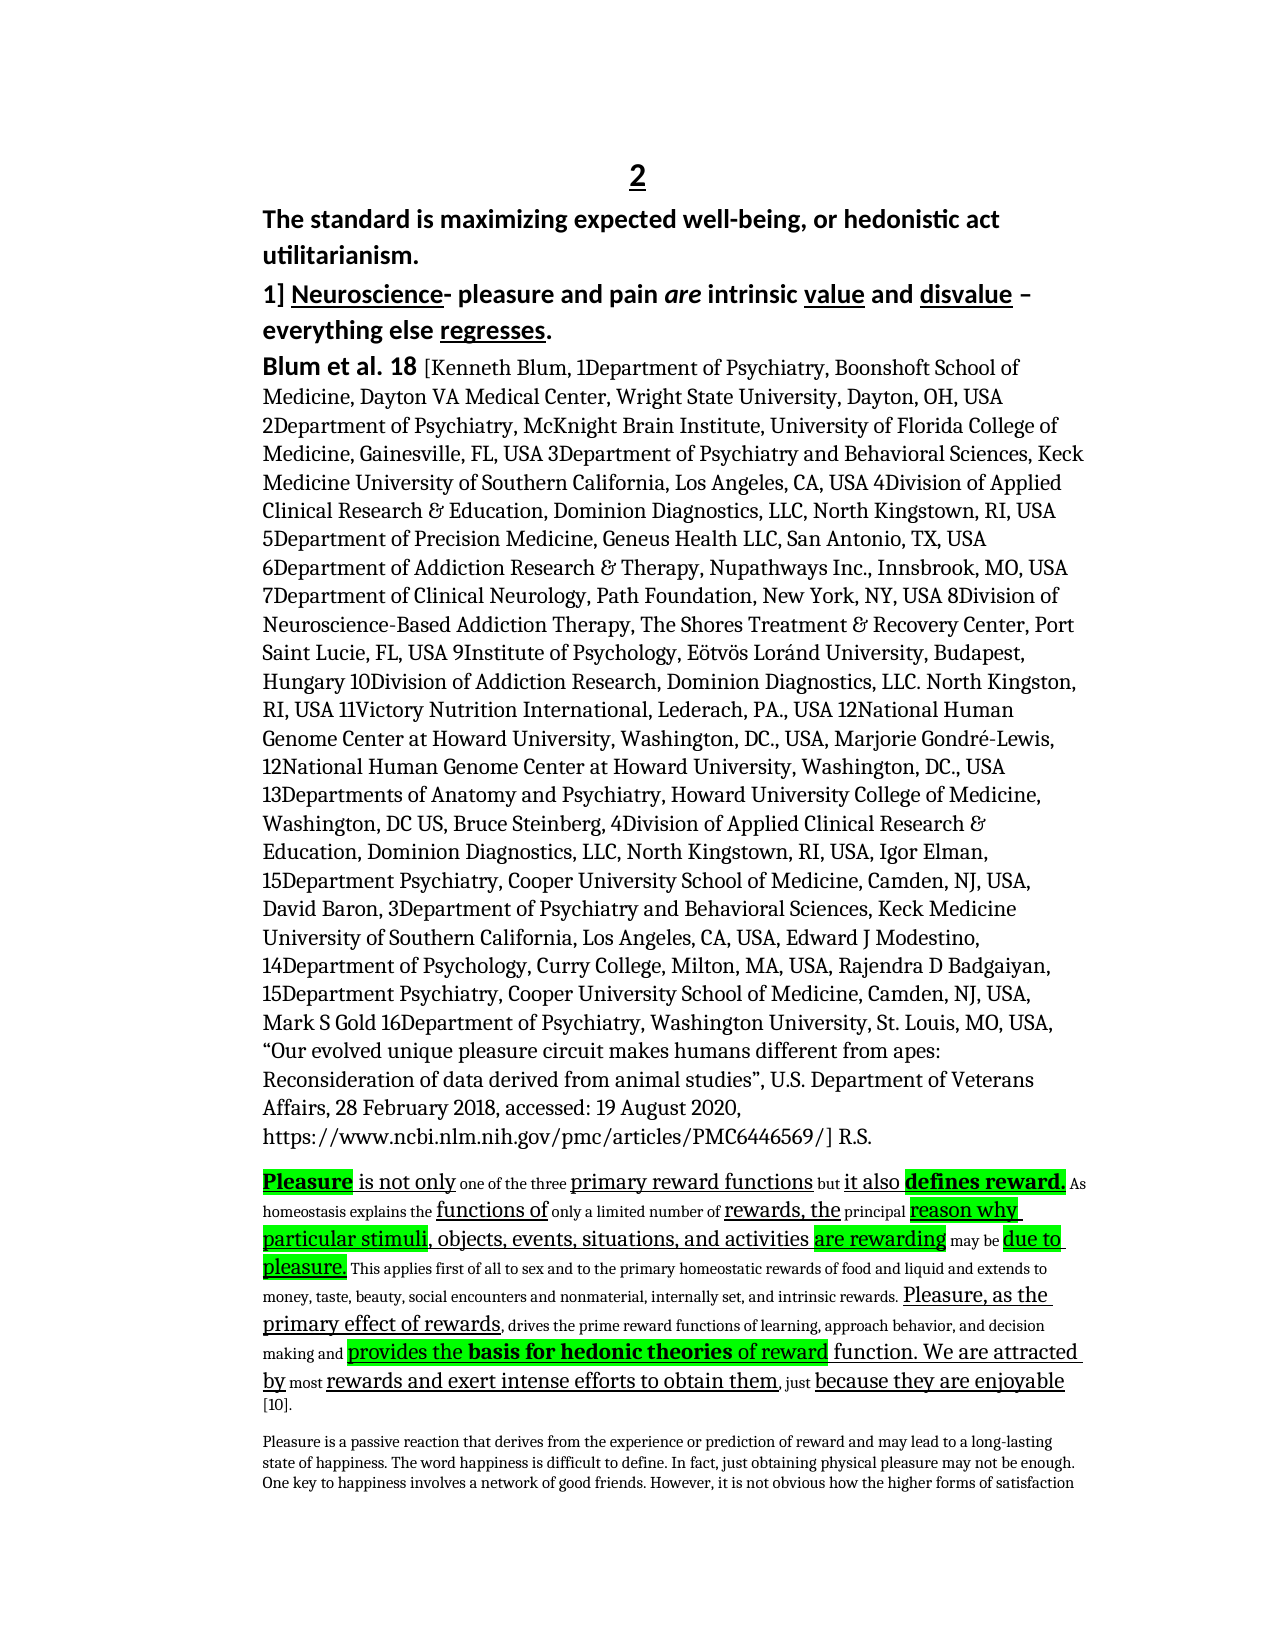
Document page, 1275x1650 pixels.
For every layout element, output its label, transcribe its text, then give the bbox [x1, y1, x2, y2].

subtitle The standard is maximizing expected well-being, or hedonistic act utilitarianism. [262, 202, 1087, 271]
text Pleasure is not only one of the three primary reward functions but it also defines reward. As homeostasis explains the functions of only a limited number of rewards, the principal reason why particular stimuli, objects, events, situations, and activities are rewarding may be due to pleasure. This applies first of all to sex and to the primary homeostatic rewards of food and liquid and extends to money, taste, beauty, social encounters and nonmaterial, internally set, and intrinsic rewards. Pleasure, as the primary effect of rewards, drives the prime reward functions of learning, approach behavior, and decision making and provides the basis for hedonic theories of reward function. We are attracted by most rewards and exert intense efforts to obtain them, just because they are enjoyable [10]. [262, 1168, 1087, 1414]
subtitle 2 [187, 154, 1087, 195]
subtitle 1] Neuroscience- pleasure and pain are intrinsic value and disvalue – everything else regresses. [262, 278, 1087, 346]
text Blum et al. 18 [Kenneth Blum, 1Department of Psychiatry, Boonshoft School of Medicine, Dayton VA Medical Center, Wright State University, Dayton, OH, USA 2Department of Psychiatry, McKnight Brain Institute, University of Florida College of Medicine, Gainesville, FL, USA 3Department of Psychiatry and Behavioral Sciences, Keck Medicine University of Southern California, Los Angeles, CA, USA 4Division of Applied Clinical Research & Education, Dominion Diagnostics, LLC, North Kingstown, RI, USA 5Department of Precision Medicine, Geneus Health LLC, San Antonio, TX, USA 6Department of Addiction Research & Therapy, Nupathways Inc., Innsbrook, MO, USA 7Department of Clinical Neurology, Path Foundation, New York, NY, USA 8Division of Neuroscience-Based Addiction Therapy, The Shores Treatment & Recovery Center, Port Saint Lucie, FL, USA 9Institute of Psychology, Eötvös Loránd University, Budapest, Hungary 10Division of Addiction Research, Dominion Diagnostics, LLC. North Kingston, RI, USA 11Victory Nutrition International, Lederach, PA., USA 12National Human Genome Center at Howard University, Washington, DC., USA, Marjorie Gondré-Lewis, 12National Human Genome Center at Howard University, Washington, DC., USA 13Departments of Anatomy and Psychiatry, Howard University College of Medicine, Washington, DC US, Bruce Steinberg, 4Division of Applied Clinical Research & Education, Dominion Diagnostics, LLC, North Kingstown, RI, USA, Igor Elman, 15Department Psychiatry, Cooper University School of Medicine, Camden, NJ, USA, David Baron, 3Department of Psychiatry and Behavioral Sciences, Keck Medicine University of Southern California, Los Angeles, CA, USA, Edward J Modestino, 14Department of Psychology, Curry College, Milton, MA, USA, Rajendra D Badgaiyan, 15Department Psychiatry, Cooper University School of Medicine, Camden, NJ, USA, Mark S Gold 16Department of Psychiatry, Washington University, St. Louis, MO, USA, “Our evolved unique pleasure circuit makes humans different from apes: Reconsideration of data derived from animal studies”, U.S. Department of Veterans Affairs, 28 February 2018, accessed: 19 August 2020, https://www.ncbi.nlm.nih.gov/pmc/articles/PMC6446569/] R.S. [262, 349, 1087, 1150]
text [262, 1433, 1087, 1493]
